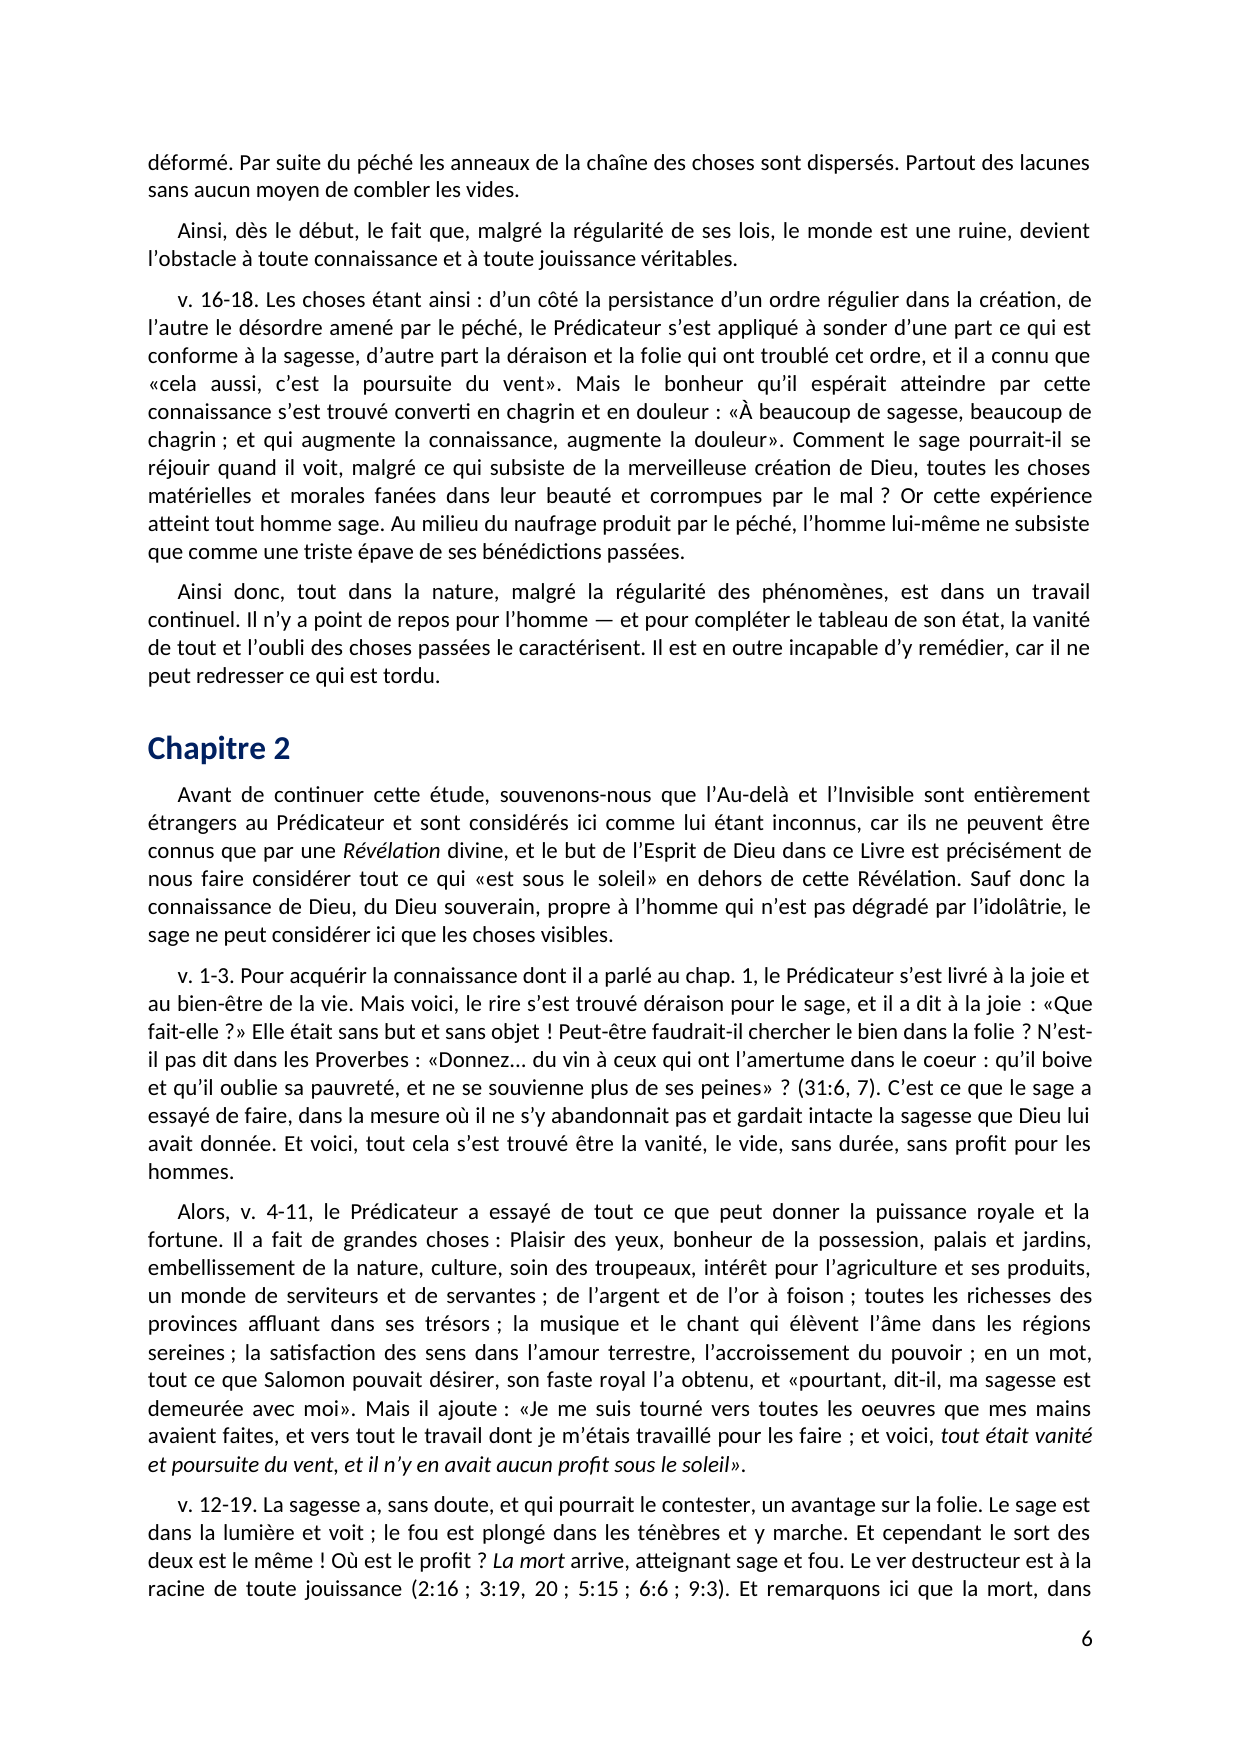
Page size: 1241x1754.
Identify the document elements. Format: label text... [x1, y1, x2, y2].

text v. 1-3. Pour acquérir la connaissance dont il a parlé au chap. 1, le Prédicateur s’est livré à la joie et au bien-être de la vie. Mais voici, le rire s’est trouvé déraison pour le sage, et il a dit à la joie : «Que fait-elle ?» Elle était sans but et sans objet ! Peut-être faudrait-il chercher le bien dans la folie ? N’est-il pas dit dans les Proverbes : «Donnez... du vin à ceux qui ont l’amertume dans le coeur : qu’il boive et qu’il oublie sa pauvreté, et ne se souvienne plus de ses peines» ? (31:6, 7). C’est ce que le sage a essayé de faire, dans la mesure où il ne s’y abandonnait pas et gardait intacte la sagesse que Dieu lui avait donnée. Et voici, tout cela s’est trouvé être la vanité, le vide, sans durée, sans profit pour les hommes. [148, 961, 1093, 1185]
text v. 16-18. Les choses étant ainsi : d’un côté la persistance d’un ordre régulier dans la création, de l’autre le désordre amené par le péché, le Prédicateur s’est appliqué à sonder d’une part ce qui est conforme à la sagesse, d’autre part la déraison et la folie qui ont troublé cet ordre, et il a connu que «cela aussi, c’est la poursuite du vent». Mais le bonheur qu’il espérait atteindre par cette connaissance s’est trouvé converti en chagrin et en douleur : «À beaucoup de sagesse, beaucoup de chagrin ; et qui augmente la connaissance, augmente la douleur». Comment le sage pourrait-il se réjouir quand il voit, malgré ce qui subsiste de la merveilleuse création de Dieu, toutes les choses matérielles et morales fanées dans leur beauté et corrompues par le mal ? Or cette expérience atteint tout homme sage. Au milieu du naufrage produit par le péché, l’homme lui-même ne subsiste que comme une triste épave de ses bénédictions passées. [148, 285, 1093, 565]
subtitle Chapitre 2 [148, 727, 1093, 768]
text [148, 148, 1093, 204]
text Alors, v. 4-11, le Prédicateur a essayé de tout ce que peut donner la puissance royale et la fortune. Il a fait de grandes choses : Plaisir des yeux, bonheur de la possession, palais et jardins, embellissement de la nature, culture, soin des troupeaux, intérêt pour l’agriculture et ses produits, un monde de serviteurs et de servantes ; de l’argent et de l’or à foison ; toutes les richesses des provinces affluant dans ses trésors ; la musique et le chant qui élèvent l’âme dans les régions sereines ; la satisfaction des sens dans l’amour terrestre, l’accroissement du pouvoir ; en un mot, tout ce que Salomon pouvait désirer, son faste royal l’a obtenu, et «pourtant, dit-il, ma sagesse est demeurée avec moi». Mais il ajoute : «Je me suis tourné vers toutes les oeuvres que mes mains avaient faites, et vers tout le travail dont je m’étais travaillé pour les faire ; et voici, tout était vanité et poursuite du vent, et il n’y en avait aucun profit sous le soleil». [148, 1197, 1093, 1478]
text Ainsi, dès le début, le fait que, malgré la régularité de ses lois, le monde est une ruine, devient l’obstacle à toute connaissance et à toute jouissance véritables. [148, 216, 1093, 272]
text Avant de continuer cette étude, souvenons-nous que l’Au-delà et l’Invisible sont entièrement étrangers au Prédicateur et sont considérés ici comme lui étant inconnus, car ils ne peuvent être connus que par une Révélation divine, et le but de l’Esprit de Dieu dans ce Livre est précisément de nous faire considérer tout ce qui «est sous le soleil» en dehors de cette Révélation. Sauf donc la connaissance de Dieu, du Dieu souverain, propre à l’homme qui n’est pas dégradé par l’idolâtrie, le sage ne peut considérer ici que les choses visibles. [148, 780, 1093, 948]
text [148, 1490, 1093, 1602]
text Ainsi donc, tout dans la nature, malgré la régularité des phénomènes, est dans un travail continuel. Il n’y a point de repos pour l’homme — et pour compléter le tableau de son état, la vanité de tout et l’oubli des choses passées le caractérisent. Il est en outre incapable d’y remédier, car il ne peut redresser ce qui est tordu. [148, 577, 1093, 689]
